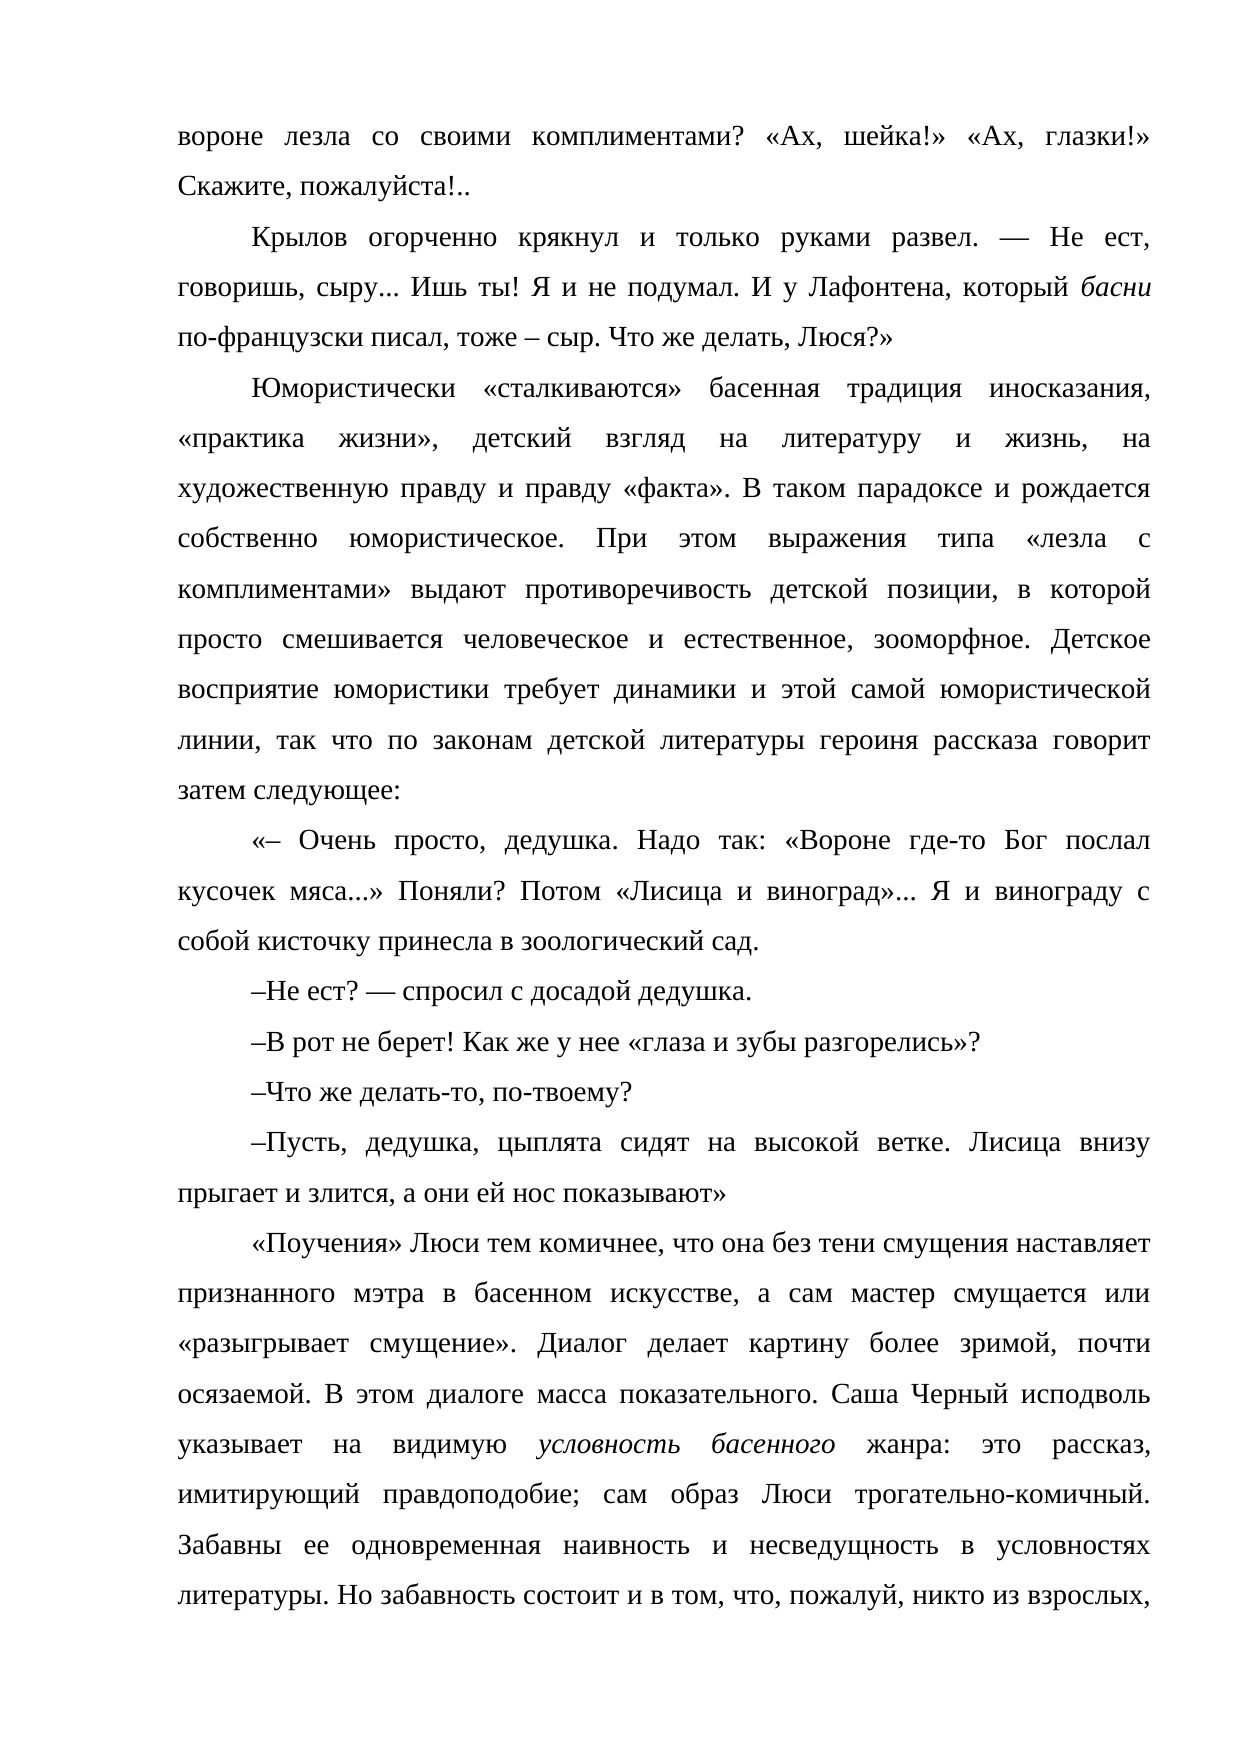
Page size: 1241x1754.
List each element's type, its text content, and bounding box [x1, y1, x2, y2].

text –Пусть, дедушка, цыплята сидят на высокой ветке. Лисица внизу прыгает и злится, а они ей нос показывают» [177, 1124, 1152, 1208]
text Крылов огорченно крякнул и только руками развел. — Не ест, говоришь, сыру... Ишь ты! Я и не подумал. И у Лафонтена, который басни по-французски писал, тоже – сыр. Что же делать, Люся?» [177, 219, 1152, 353]
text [177, 1225, 1152, 1611]
text «– Очень просто, дедушка. Надо так: «Вороне где-то Бог послал кусочек мяса...» Поняли? Потом «Лисица и виноград»... Я и винограду с собой кисточку принесла в зоологический сад. [177, 822, 1152, 957]
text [177, 118, 1152, 202]
text –В рот не берет! Как же у нее «глаза и зубы разгорелись»? [177, 1024, 1152, 1057]
text –Что же делать-то, по-твоему? [177, 1074, 1152, 1108]
text –Не ест? — спросил с досадой дедушка. [177, 973, 1152, 1007]
text Юмористически «сталкиваются» басенная традиция иносказания, «практика жизни», детский взгляд на литературу и жизнь, на художественную правду и правду «факта». В таком парадоксе и рождается собственно юмористическое. При этом выражения типа «лезла с комплиментами» выдают противоречивость детской позиции, в которой просто смешивается человеческое и естественное, зооморфное. Детское восприятие юмористики требует динамики и этой самой юмористической линии, так что по законам детской литературы героиня рассказа говорит затем следующее: [177, 370, 1152, 806]
